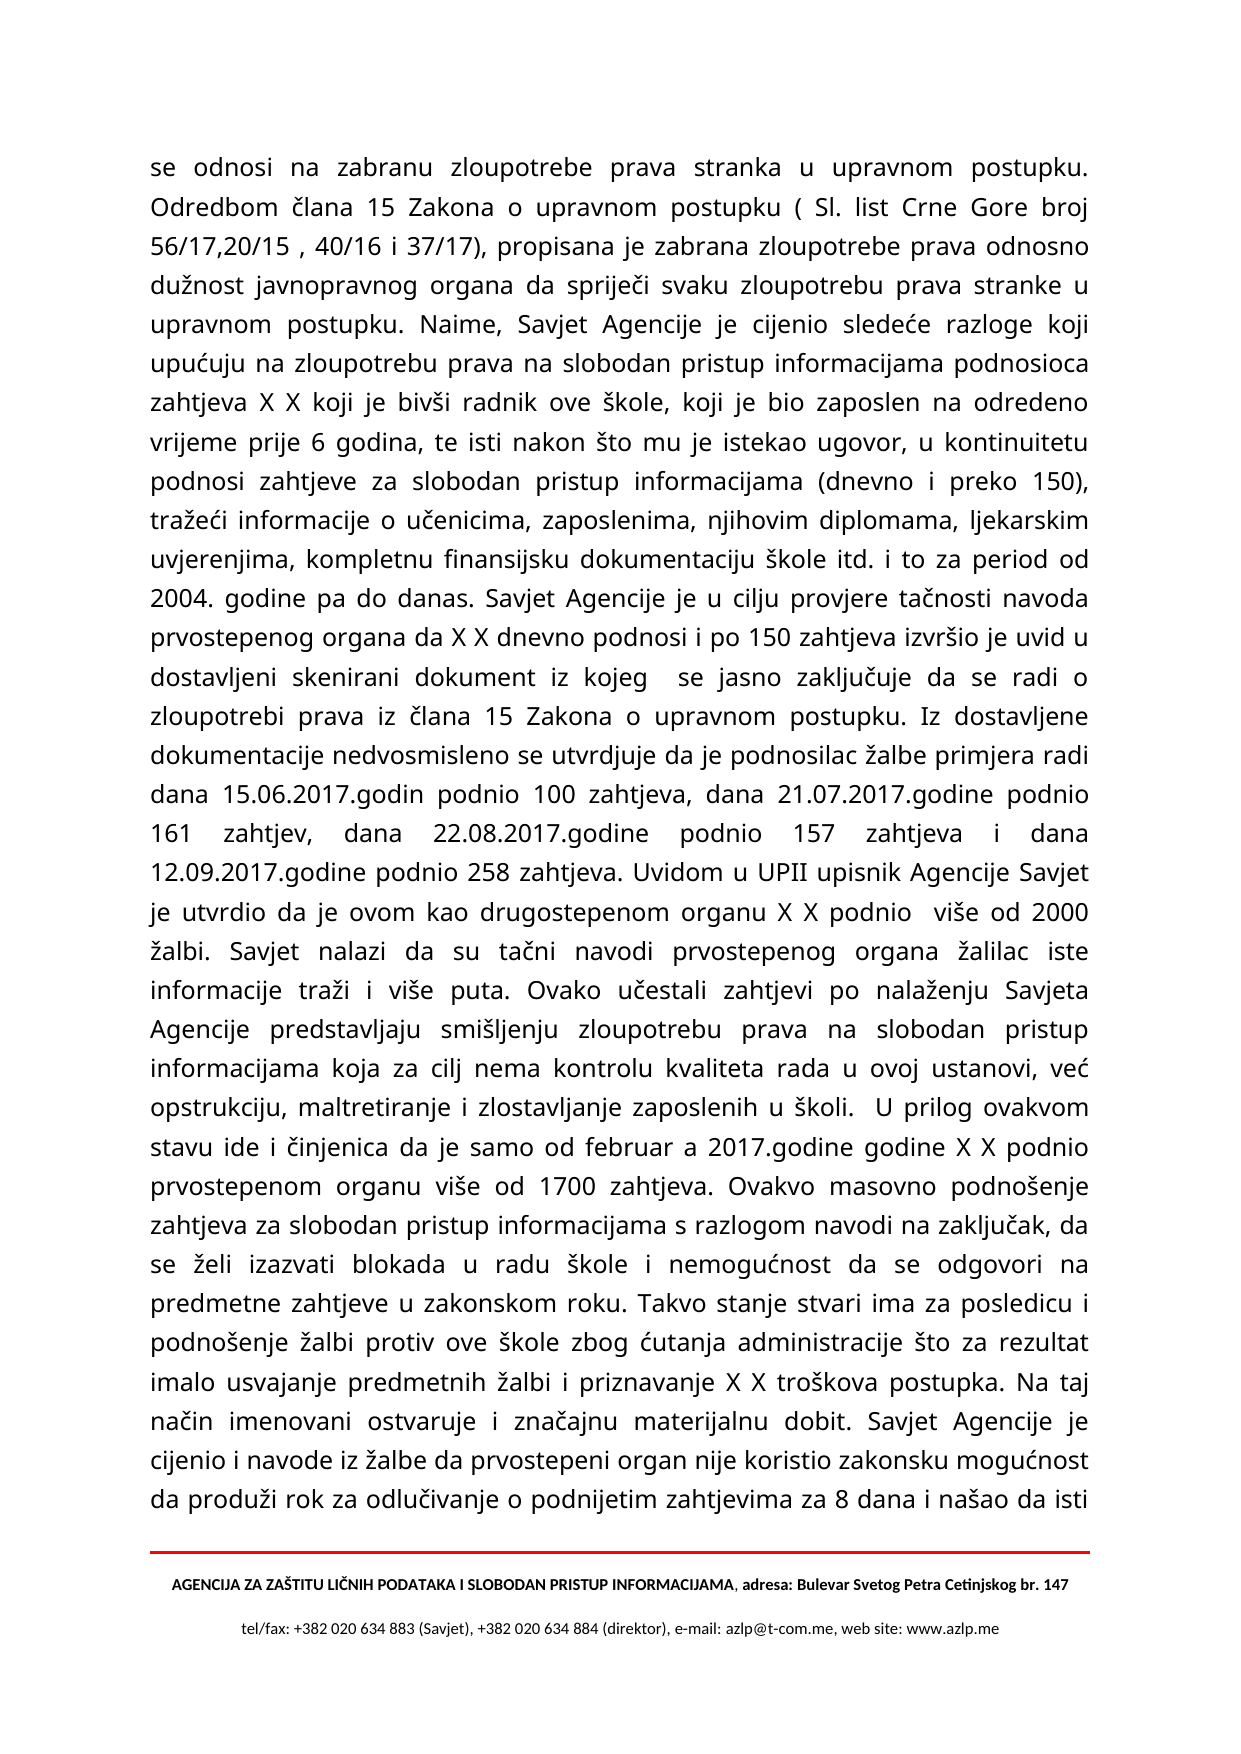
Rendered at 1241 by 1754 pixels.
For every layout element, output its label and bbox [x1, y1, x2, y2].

text [150, 150, 1090, 1516]
